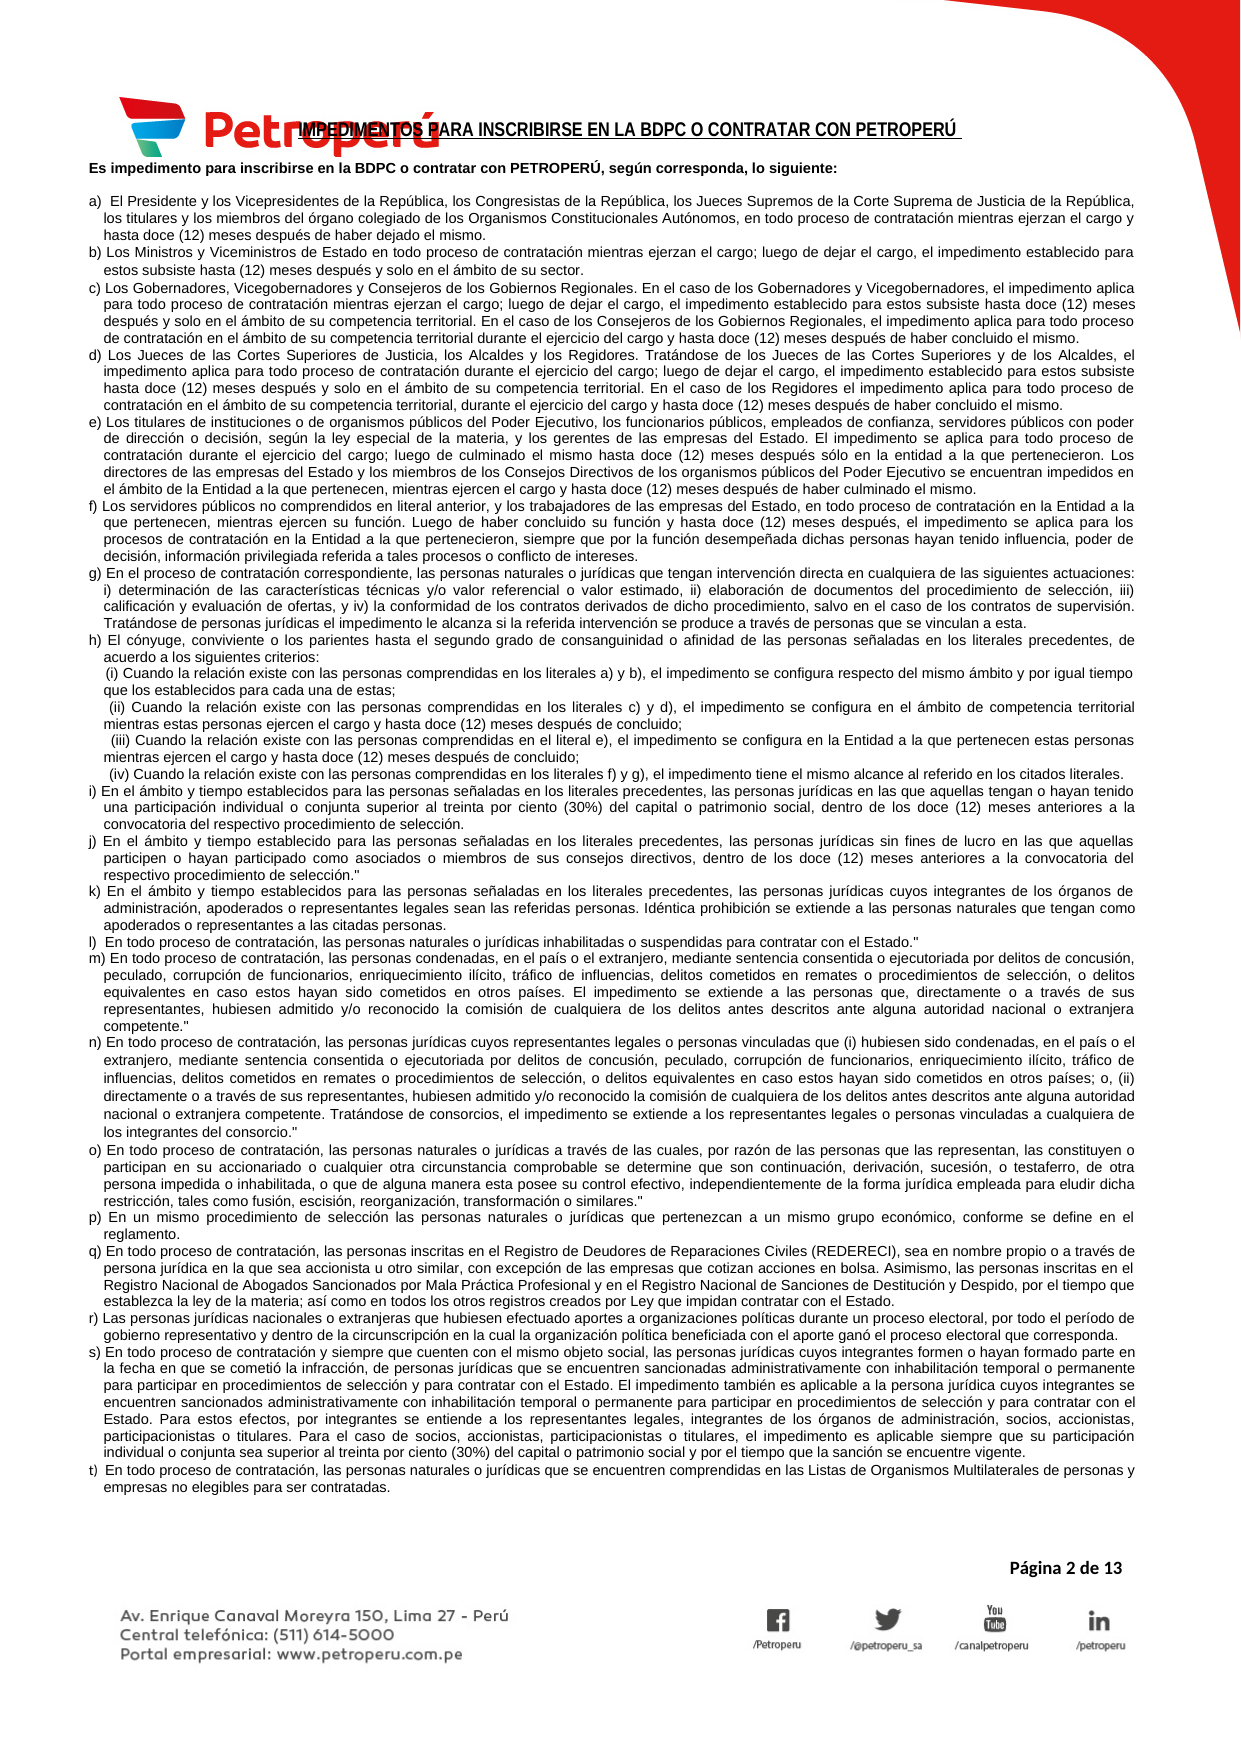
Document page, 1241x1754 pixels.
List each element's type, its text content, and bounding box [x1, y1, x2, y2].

text s) En todo proceso de contratación y siempre que cuenten con el mismo objeto social, las personas jurídicas cuyos integrantes formen o hayan formado parte en la fecha en que se cometió la infracción, de personas jurídicas que se encuentren sancionadas administrativamente con inhabilitación temporal o permanente para participar en procedimientos de selección y para contratar con el Estado. El impedimento también es aplicable a la persona jurídica cuyos integrantes se encuentren sancionados administrativamente con inhabilitación temporal o permanente para participar en procedimientos de selección y para contratar con el Estado. Para estos efectos, por integrantes se entiende a los representantes legales, integrantes de los órganos de administración, socios, accionistas, participacionistas o titulares. Para el caso de socios, accionistas, participacionistas o titulares, el impedimento es aplicable siempre que su participación individual o conjunta sea superior al treinta por ciento (30%) del capital o patrimonio social y por el tiempo que la sanción se encuentre vigente. [88, 1343, 1137, 1461]
text h) El cónyuge, conviviente o los parientes hasta el segundo grado de consanguinidad o afinidad de las personas señaladas en los literales precedentes, de acuerdo a los siguientes criterios: [88, 631, 1137, 665]
text (iii) Cuando la relación existe con las personas comprendidas en el literal e), el impedimento se configura en la Entidad a la que pertenecen estas personas mientras ejercen el cargo y hasta doce (12) meses después de concluido; [88, 732, 1137, 766]
text (ii) Cuando la relación existe con las personas comprendidas en los literales c) y d), el impedimento se configura en el ámbito de competencia territorial mientras estas personas ejercen el cargo y hasta doce (12) meses después de concluido; [88, 698, 1137, 732]
text (iv) Cuando la relación existe con las personas comprendidas en los literales f) y g), el impedimento tiene el mismo alcance al referido en los citados literales. [88, 766, 1137, 782]
text c) Los Gobernadores, Vicegobernadores y Consejeros de los Gobiernos Regionales. En el caso de los Gobernadores y Vicegobernadores, el impedimento aplica para todo proceso de contratación mientras ejerzan el cargo; luego de dejar el cargo, el impedimento establecido para estos subsiste hasta doce (12) meses después y solo en el ámbito de su competencia territorial. En el caso de los Consejeros de los Gobiernos Regionales, el impedimento aplica para todo proceso de contratación en el ámbito de su competencia territorial durante el ejercicio del cargo y hasta doce (12) meses después de haber concluido el mismo. [88, 279, 1137, 346]
text i) En el ámbito y tiempo establecidos para las personas señaladas en los literales precedentes, las personas jurídicas en las que aquellas tengan o hayan tenido una participación individual o conjunta superior al treinta por ciento (30%) del capital o patrimonio social, dentro de los doce (12) meses anteriores a la convocatoria del respectivo procedimiento de selección. [88, 782, 1137, 833]
text IMPEDIMENTOS PARA INSCRIBIRSE EN LA BDPC O CONTRATAR CON PETROPERÚ [133, 118, 1122, 141]
picture [1, 1596, 1241, 1751]
text k) En el ámbito y tiempo establecidos para las personas señaladas en los literales precedentes, las personas jurídicas cuyos integrantes de los órganos de administración, apoderados o representantes legales sean las referidas personas. Idéntica prohibición se extiende a las personas naturales que tengan como apoderados o representantes a las citadas personas. [88, 883, 1137, 933]
text g) En el proceso de contratación correspondiente, las personas naturales o jurídicas que tengan intervención directa en cualquiera de las siguientes actuaciones: i) determinación de las características técnicas y/o valor referencial o valor estimado, ii) elaboración de documentos del procedimiento de selección, iii) calificación y evaluación de ofertas, y iv) la conformidad de los contratos derivados de dicho procedimiento, salvo en el caso de los contratos de supervisión. Tratándose de personas jurídicas el impedimento le alcanza si la referida intervención se produce a través de personas que se vinculan a esta. [88, 564, 1137, 631]
text j) En el ámbito y tiempo establecido para las personas señaladas en los literales precedentes, las personas jurídicas sin fines de lucro en las que aquellas participen o hayan participado como asociados o miembros de sus consejos directivos, dentro de los doce (12) meses anteriores a la convocatoria del respectivo procedimiento de selección." [88, 833, 1137, 883]
text d) Los Jueces de las Cortes Superiores de Justicia, los Alcaldes y los Regidores. Tratándose de los Jueces de las Cortes Superiores y de los Alcaldes, el impedimento aplica para todo proceso de contratación durante el ejercicio del cargo; luego de dejar el cargo, el impedimento establecido para estos subsiste hasta doce (12) meses después y solo en el ámbito de su competencia territorial. En el caso de los Regidores el impedimento aplica para todo proceso de contratación en el ámbito de su competencia territorial, durante el ejercicio del cargo y hasta doce (12) meses después de haber concluido el mismo. [88, 346, 1137, 413]
text b) Los Ministros y Viceministros de Estado en todo proceso de contratación mientras ejerzan el cargo; luego de dejar el cargo, el impedimento establecido para estos subsiste hasta (12) meses después y solo en el ámbito de su sector. [88, 243, 1137, 278]
text l) En todo proceso de contratación, las personas naturales o jurídicas inhabilitadas o suspendidas para contratar con el Estado." [88, 933, 1137, 950]
text m) En todo proceso de contratación, las personas condenadas, en el país o el extranjero, mediante sentencia consentida o ejecutoriada por delitos de concusión, peculado, corrupción de funcionarios, enriquecimiento ilícito, tráfico de influencias, delitos cometidos en remates o procedimientos de selección, o delitos equivalentes en caso estos hayan sido cometidos en otros países. El impedimento se extiende a las personas que, directamente o a través de sus representantes, hubiesen admitido y/o reconocido la comisión de cualquiera de los delitos antes descritos ante alguna autoridad nacional o extranjera competente." [88, 950, 1137, 1034]
text a) El Presidente y los Vicepresidentes de la República, los Congresistas de la República, los Jueces Supremos de la Corte Suprema de Justicia de la República, los titulares y los miembros del órgano colegiado de los Organismos Constitucionales Autónomos, en todo proceso de contratación mientras ejerzan el cargo y hasta doce (12) meses después de haber dejado el mismo. [88, 193, 1137, 243]
text r) Las personas jurídicas nacionales o extranjeras que hubiesen efectuado aportes a organizaciones políticas durante un proceso electoral, por todo el período de gobierno representativo y dentro de la circunscripción en la cual la organización política beneficiada con el aporte ganó el proceso electoral que corresponda. [88, 1310, 1137, 1343]
text e) Los titulares de instituciones o de organismos públicos del Poder Ejecutivo, los funcionarios públicos, empleados de confianza, servidores públicos con poder de dirección o decisión, según la ley especial de la materia, y los gerentes de las empresas del Estado. El impedimento se aplica para todo proceso de contratación durante el ejercicio del cargo; luego de culminado el mismo hasta doce (12) meses después sólo en la entidad a la que pertenecieron. Los directores de las empresas del Estado y los miembros de los Consejos Directivos de los organismos públicos del Poder Ejecutivo se encuentran impedidos en el ámbito de la Entidad a la que pertenecen, mientras ejercen el cargo y hasta doce (12) meses después de haber culminado el mismo. [88, 413, 1137, 497]
text q) En todo proceso de contratación, las personas inscritas en el Registro de Deudores de Reparaciones Civiles (REDERECI), sea en nombre propio o a través de persona jurídica en la que sea accionista u otro similar, con excepción de las empresas que cotizan acciones en bolsa. Asimismo, las personas inscritas en el Registro Nacional de Abogados Sancionados por Mala Práctica Profesional y en el Registro Nacional de Sanciones de Destitución y Despido, por el tiempo que establezca la ley de la materia; así como en todos los otros registros creados por Ley que impidan contratar con el Estado. [88, 1243, 1137, 1310]
text o) En todo proceso de contratación, las personas naturales o jurídicas a través de las cuales, por razón de las personas que las representan, las constituyen o participan en su accionariado o cualquier otra circunstancia comprobable se determine que son continuación, derivación, sucesión, o testaferro, de otra persona impedida o inhabilitada, o que de alguna manera esta posee su control efectivo, independientemente de la forma jurídica empleada para eludir dicha restricción, tales como fusión, escisión, reorganización, transformación o similares." [88, 1142, 1137, 1209]
picture [1, 0, 1241, 350]
text t) En todo proceso de contratación, las personas naturales o jurídicas que se encuentren comprendidas en las Listas de Organismos Multilaterales de personas y empresas no elegibles para ser contratadas. [88, 1461, 1137, 1495]
text Es impedimento para inscribirse en la BDPC o contratar con PETROPERÚ, según corresponda, lo siguiente: [88, 159, 1122, 176]
text f) Los servidores públicos no comprendidos en literal anterior, y los trabajadores de las empresas del Estado, en todo proceso de contratación en la Entidad a la que pertenecen, mientras ejercen su función. Luego de haber concluido su función y hasta doce (12) meses después, el impedimento se aplica para los procesos de contratación en la Entidad a la que pertenecieron, siempre que por la función desempeñada dichas personas hayan tenido influencia, poder de decisión, información privilegiada referida a tales procesos o conflicto de intereses. [88, 497, 1137, 564]
text n) En todo proceso de contratación, las personas jurídicas cuyos representantes legales o personas vinculadas que (i) hubiesen sido condenadas, en el país o el extranjero, mediante sentencia consentida o ejecutoriada por delitos de concusión, peculado, corrupción de funcionarios, enriquecimiento ilícito, tráfico de influencias, delitos cometidos en remates o procedimientos de selección, o delitos equivalentes en caso estos hayan sido cometidos en otros países; o, (ii) directamente o a través de sus representantes, hubiesen admitido y/o reconocido la comisión de cualquiera de los delitos antes descritos ante alguna autoridad nacional o extranjera competente. Tratándose de consorcios, el impedimento se extiende a los representantes legales o personas vinculadas a cualquiera de los integrantes del consorcio." [88, 1034, 1137, 1141]
text p) En un mismo procedimiento de selección las personas naturales o jurídicas que pertenezcan a un mismo grupo económico, conforme se define en el reglamento. [88, 1209, 1137, 1243]
text (i) Cuando la relación existe con las personas comprendidas en los literales a) y b), el impedimento se configura respecto del mismo ámbito y por igual tiempo que los establecidos para cada una de estas; [88, 665, 1137, 698]
